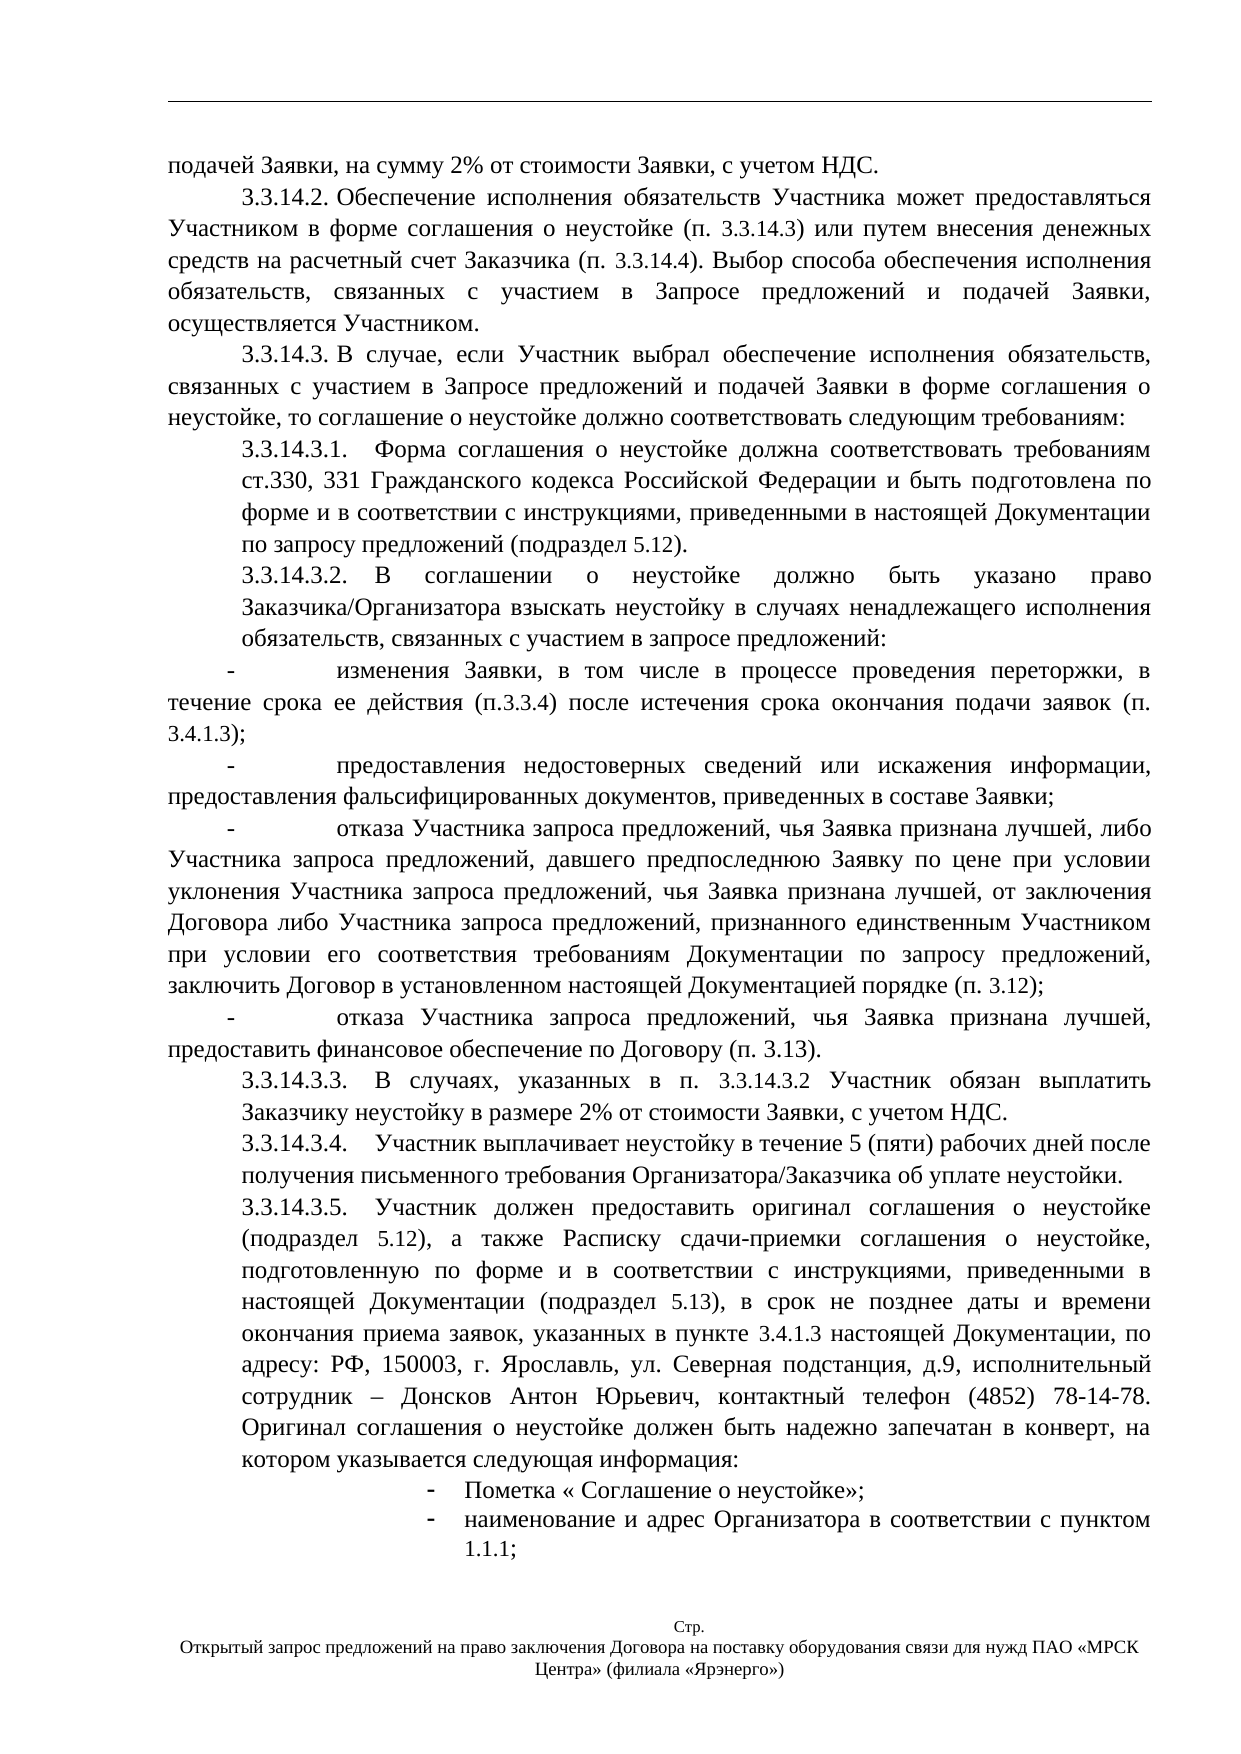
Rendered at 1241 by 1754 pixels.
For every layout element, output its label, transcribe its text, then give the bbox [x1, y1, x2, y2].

list предоставления недостоверных сведений или искажения информации, предоставления фальсифицированных документов, приведенных в составе Заявки; [168, 750, 1152, 810]
list изменения Заявки, в том числе в процессе проведения переторжки, в течение срока ее действия (п.3.3.4) после истечения срока окончания подачи заявок (п. 3.4.1.3); [168, 655, 1152, 747]
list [168, 150, 1152, 179]
list Участник должен предоставить оригинал соглашения о неустойке (подраздел 5.12), а также Расписку сдачи-приемки соглашения о неустойке, подготовленную по форме и в соответствии с инструкциями, приведенными в настоящей Документации (подраздел 5.13), в срок не позднее даты и времени окончания приема заявок, указанных в пункте 3.4.1.3 настоящей Документации, по адресу: РФ, 150003, г. Ярославль, ул. Северная подстанция, д.9, исполнительный сотрудник – Донсков Антон Юрьевич, контактный телефон (4852) 78-14-78. Оригинал соглашения о неустойке должен быть надежно запечатан в конверт, на котором указывается следующая информация: [241, 1192, 1152, 1473]
list отказа Участника запроса предложений, чья Заявка признана лучшей, предоставить финансовое обеспечение по Договору (п. 3.13). [168, 1002, 1152, 1062]
list В соглашении о неустойке должно быть указано право Заказчика/Организатора взыскать неустойку в случаях ненадлежащего исполнения обязательств, связанных с участием в запросе предложений: [241, 560, 1152, 652]
list Форма соглашения о неустойке должна соответствовать требованиям ст.330, 331 Гражданского кодекса Российской Федерации и быть подготовлена по форме и в соответствии с инструкциями, приведенными в настоящей Документации по запросу предложений (подраздел 5.12). [241, 434, 1152, 557]
list наименование и адрес Организатора в соответствии с пунктом 1.1.1; [427, 1504, 1152, 1562]
list Участник выплачивает неустойку в течение 5 (пяти) рабочих дней после получения письменного требования Организатора/Заказчика об уплате неустойки. [241, 1128, 1152, 1189]
list Пометка « Соглашение о неустойке»; [427, 1476, 1152, 1504]
list отказа Участника запроса предложений, чья Заявка признана лучшей, либо Участника запроса предложений, давшего предпоследнюю Заявку по цене при условии уклонения Участника запроса предложений, чья Заявка признана лучшей, от заключения Договора либо Участника запроса предложений, признанного единственным Участником при условии его соответствия требованиям Документации по запросу предложений, заключить Договор в установленном настоящей Документацией порядке (п. 3.12); [168, 813, 1152, 999]
list В случае, если Участник выбрал обеспечение исполнения обязательств, связанных с участием в Запросе предложений и подачей Заявки в форме соглашения о неустойке, то соглашение о неустойке должно соответствовать следующим требованиям: [168, 339, 1152, 431]
list Обеспечение исполнения обязательств Участника может предоставляться Участником в форме соглашения о неустойке (п. 3.3.14.3) или путем внесения денежных средств на расчетный счет Заказчика (п. 3.3.14.4). Выбор способа обеспечения исполнения обязательств, связанных с участием в Запросе предложений и подачей Заявки, осуществляется Участником. [168, 182, 1152, 337]
list В случаях, указанных в п. 3.3.14.3.2 Участник обязан выплатить Заказчику неустойку в размере 2% от стоимости Заявки, с учетом НДС. [241, 1065, 1152, 1126]
